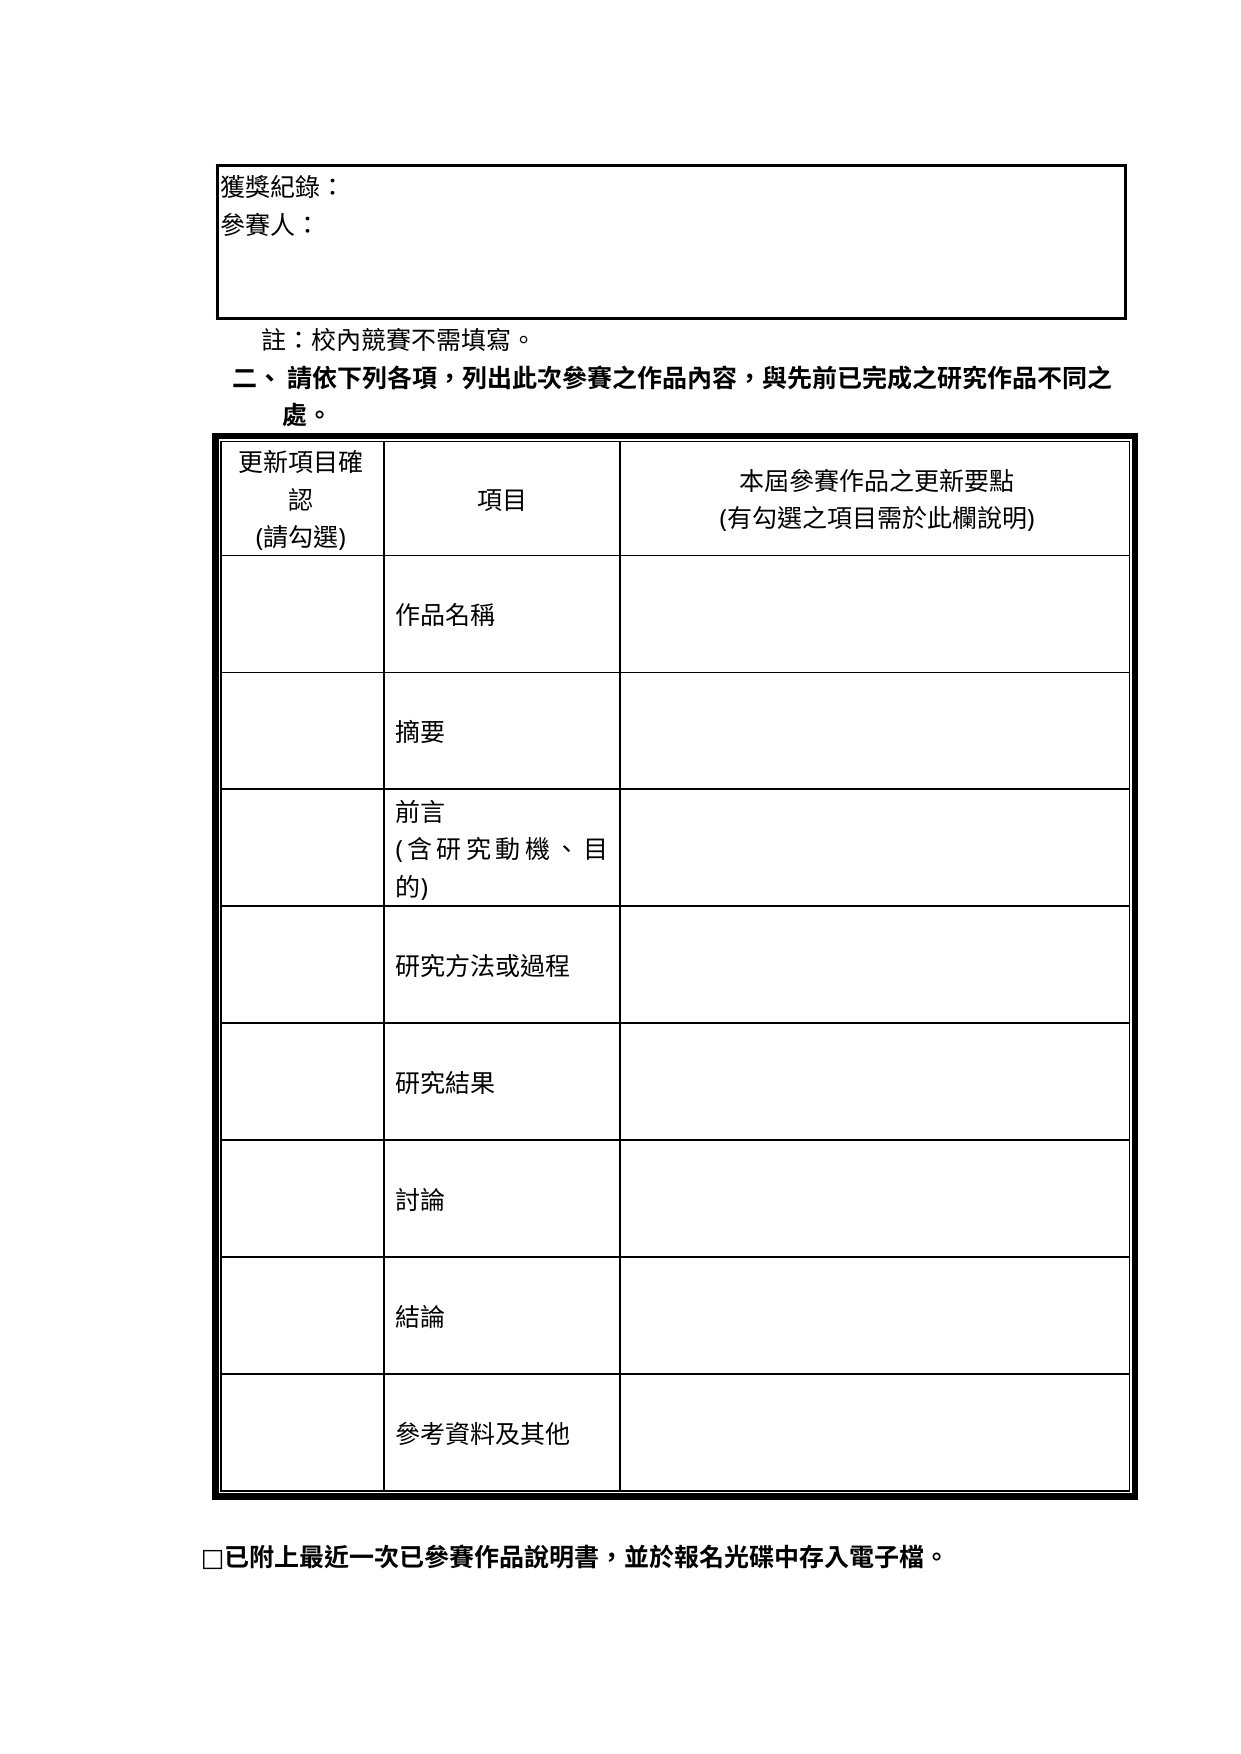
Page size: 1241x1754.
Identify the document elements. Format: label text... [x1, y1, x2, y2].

table_cell 作品名稱 [385, 556, 619, 671]
table_header 項目 [385, 442, 619, 554]
table_cell [621, 790, 1129, 905]
table_cell [222, 790, 383, 905]
table_cell 參考資料及其他 [385, 1375, 619, 1490]
table_cell 結論 [385, 1258, 619, 1373]
table_header 本屆參賽作品之更新要點 (有勾選之項目需於此欄說明) [621, 442, 1129, 554]
table_cell [621, 907, 1129, 1022]
table_cell [222, 556, 383, 671]
list 請依下列各項，列出此次參賽之作品內容，與先前已完成之研究作品不同之處。 [232, 358, 1122, 433]
table_cell [222, 907, 383, 1022]
table_cell 研究結果 [385, 1024, 619, 1139]
table_cell [222, 1024, 383, 1139]
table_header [219, 167, 1124, 317]
table_cell [621, 1141, 1129, 1256]
table_cell [222, 1258, 383, 1373]
table_cell [621, 1375, 1129, 1490]
table_cell [621, 673, 1129, 788]
table_cell [222, 1375, 383, 1490]
table_cell 前言 (含研究動機、目的) [385, 790, 619, 905]
text □已附上最近一次已參賽作品說明書，並於報名光碟中存入電子檔。 [187, 1537, 1122, 1574]
table_header 更新項目確認 (請勾選) [222, 442, 383, 554]
table_cell [621, 556, 1129, 671]
table_cell 研究方法或過程 [385, 907, 619, 1022]
table_cell [621, 1024, 1129, 1139]
table_cell 摘要 [385, 673, 619, 788]
table_cell [621, 1258, 1129, 1373]
table_cell 討論 [385, 1141, 619, 1256]
table_cell [222, 1141, 383, 1256]
text 註：校內競賽不需填寫。 [187, 320, 1122, 358]
table_cell [222, 673, 383, 788]
